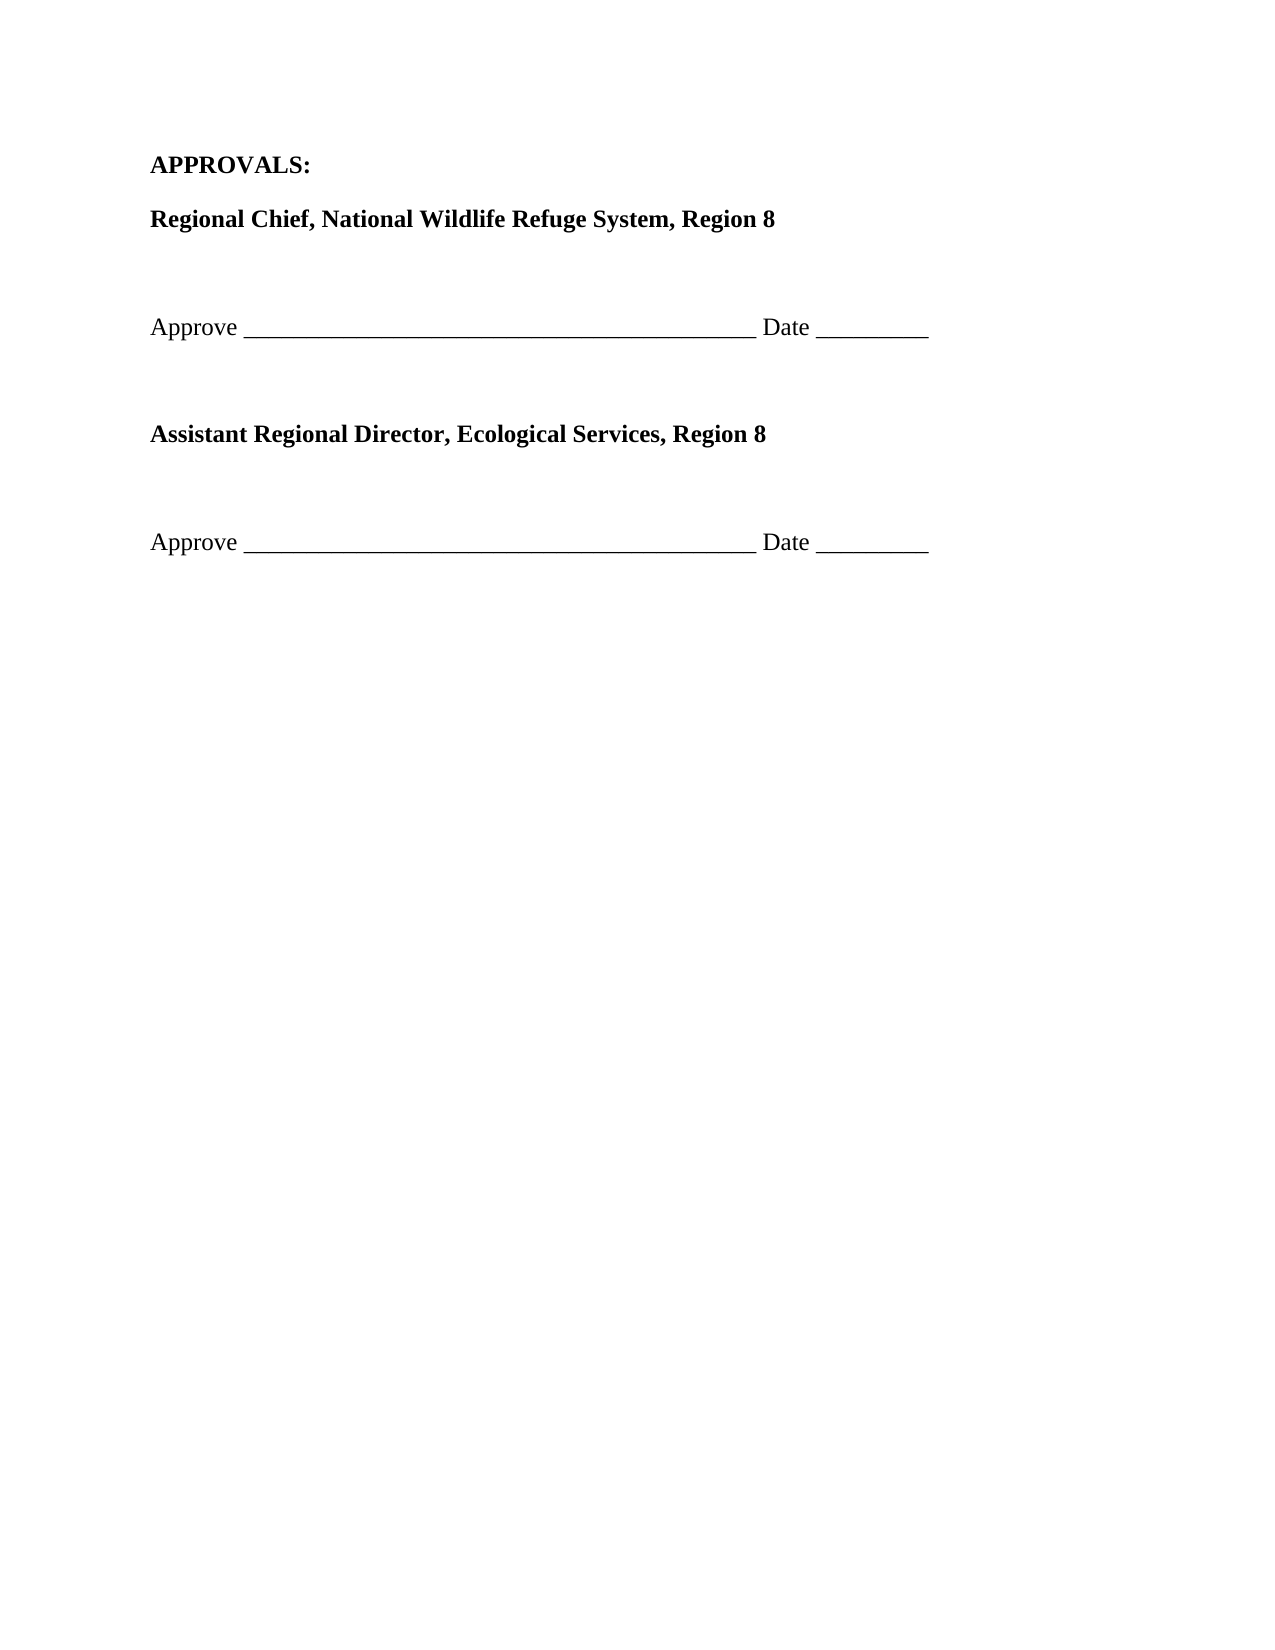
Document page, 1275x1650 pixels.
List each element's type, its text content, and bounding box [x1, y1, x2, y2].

text Regional Chief, National Wildlife Refuge System, Region 8 [150, 204, 1125, 233]
text Approve _________________________________________ Date _________ [150, 312, 1125, 340]
text APPROVALS: [150, 150, 1125, 179]
text Approve _________________________________________ Date _________ [150, 527, 1125, 556]
text Assistant Regional Director, Ecological Services, Region 8 [150, 419, 1125, 448]
